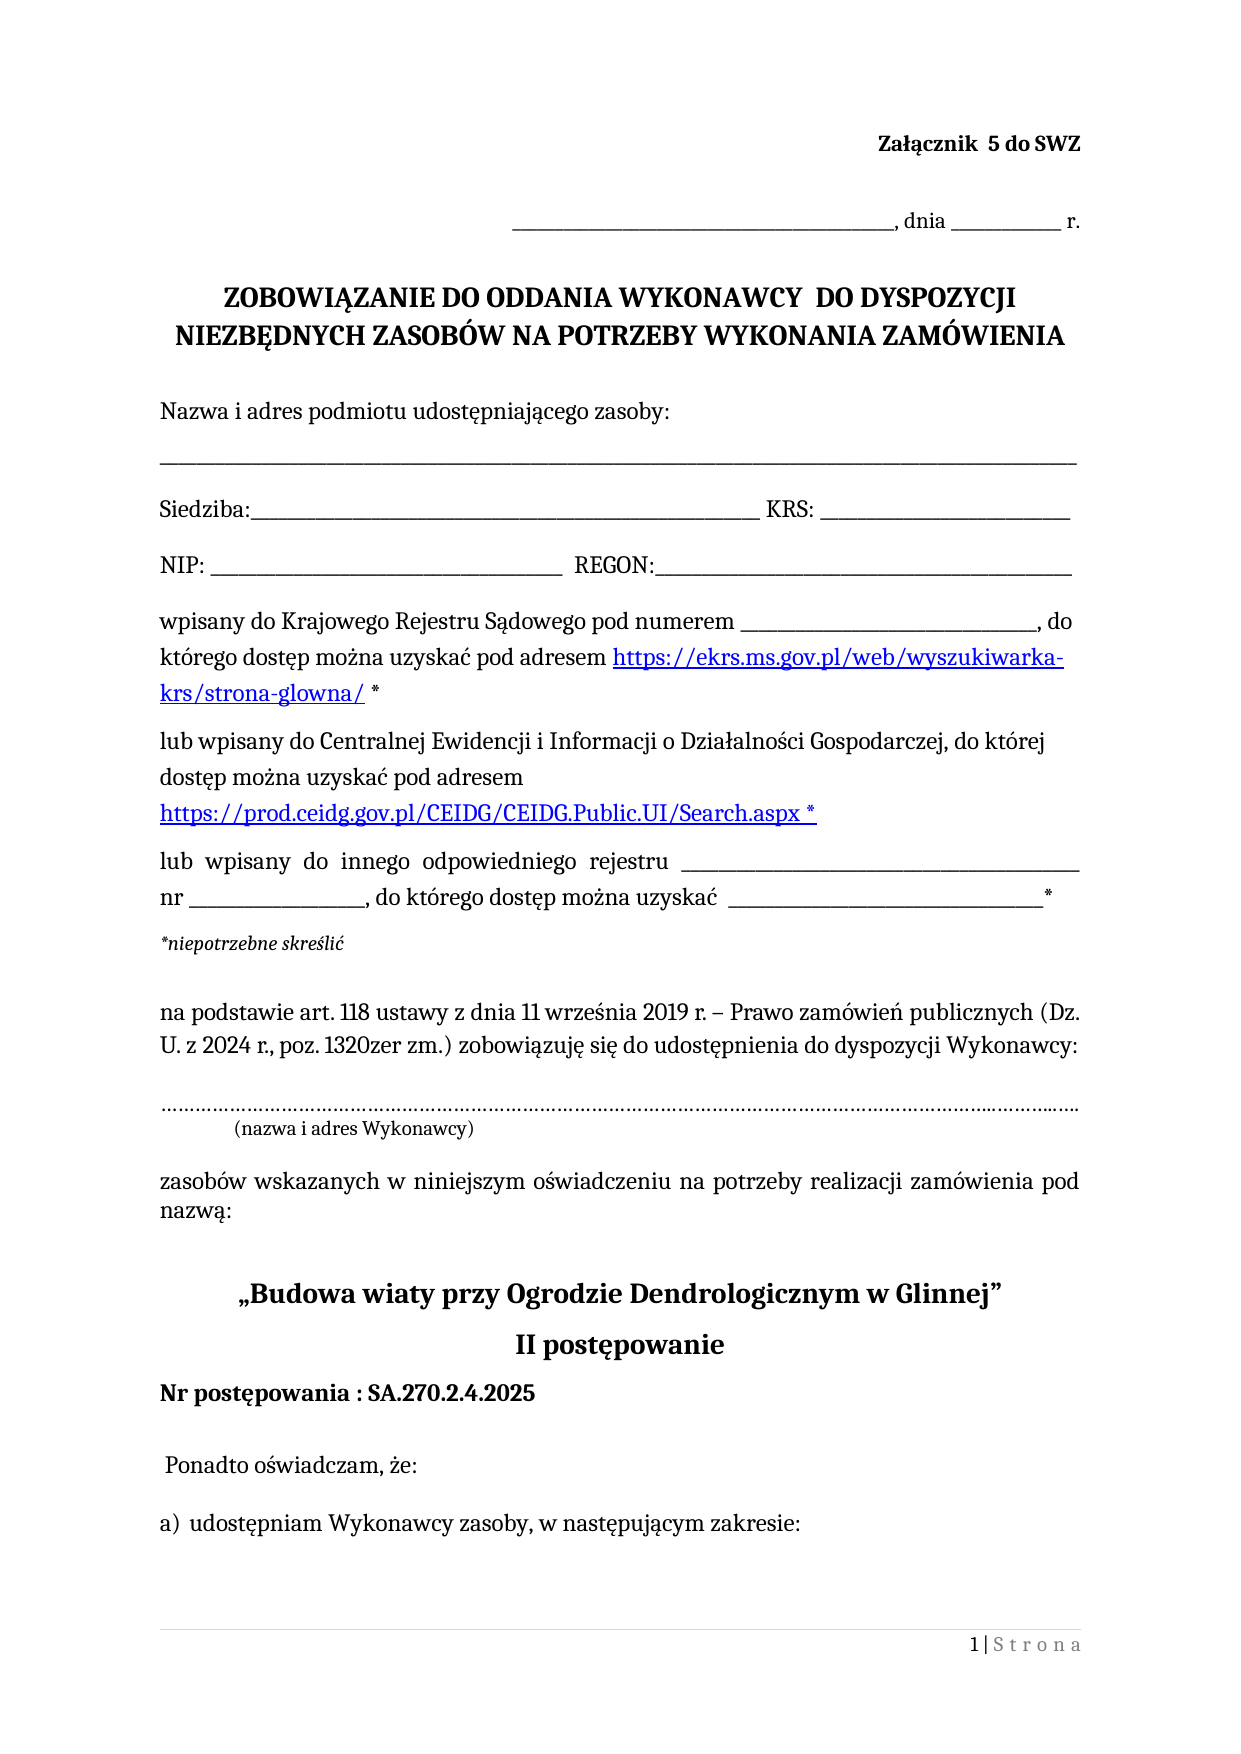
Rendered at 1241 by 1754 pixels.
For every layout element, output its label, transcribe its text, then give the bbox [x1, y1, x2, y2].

text Załącznik 5 do SWZ [159, 131, 1081, 157]
text _____________________________________________, dnia _____________ r. [159, 208, 1081, 235]
text lub wpisany do Centralnej Ewidencji i Informacji o Działalności Gospodarczej, do której dostęp można uzyskać pod adresem https://prod.ceidg.gov.pl/CEIDG/CEIDG.Public.UI/Search.aspx * [159, 727, 1081, 828]
text NIP: ______________________________________ REGON:_____________________________________________ [159, 551, 1081, 580]
list udostępniam Wykonawcy zasoby, w następującym zakresie: [159, 1508, 1081, 1537]
text zasobów wskazanych w niniejszym oświadczeniu na potrzeby realizacji zamówienia pod nazwą: [159, 1167, 1081, 1224]
text (nazwa i adres Wykonawcy) [159, 1117, 1081, 1141]
text *niepotrzebne skreślić [159, 932, 1081, 956]
text lub wpisany do innego odpowiedniego rejestru ___________________________________________ nr ___________________, do którego dostęp można uzyskać __________________________________* [159, 847, 1081, 912]
text II postępowanie [159, 1328, 1081, 1362]
text na podstawie art. 118 ustawy z dnia 11 września 2019 r. – Prawo zamówień publicznych (Dz. U. z 2024 r., poz. 1320zer zm.) zobowiązuję się do udostępnienia do dyspozycji Wykonawcy: [159, 998, 1081, 1060]
text Nr postępowania : SA.270.2.4.2025 [159, 1379, 1081, 1408]
text Siedziba:_______________________________________________________ KRS: ___________________________ [159, 495, 1081, 524]
text wpisany do Krajowego Rejestru Sądowego pod numerem ________________________________, do którego dostęp można uzyskać pod adresem https://ekrs.ms.gov.pl/web/wyszukiwarka-krs/strona-glowna/ * [159, 607, 1081, 707]
text „Budowa wiaty przy Ogrodzie Dendrologicznym w Glinnej” [159, 1277, 1081, 1311]
text ZOBOWIĄZANIE DO ODDANIA WYKONAWCY DO DYSPOZYCJI NIEZBĘDNYCH ZASOBÓW NA POTRZEBY WYKONANIA ZAMÓWIENIA [159, 281, 1081, 353]
text Ponadto oświadczam, że: [159, 1451, 1081, 1480]
text Nazwa i adres podmiotu udostępniającego zasoby: ___________________________________________________________________________________________________ [159, 397, 1081, 468]
text ………………………………………………………………………………………………………………………………..………..…. [159, 1090, 1081, 1117]
